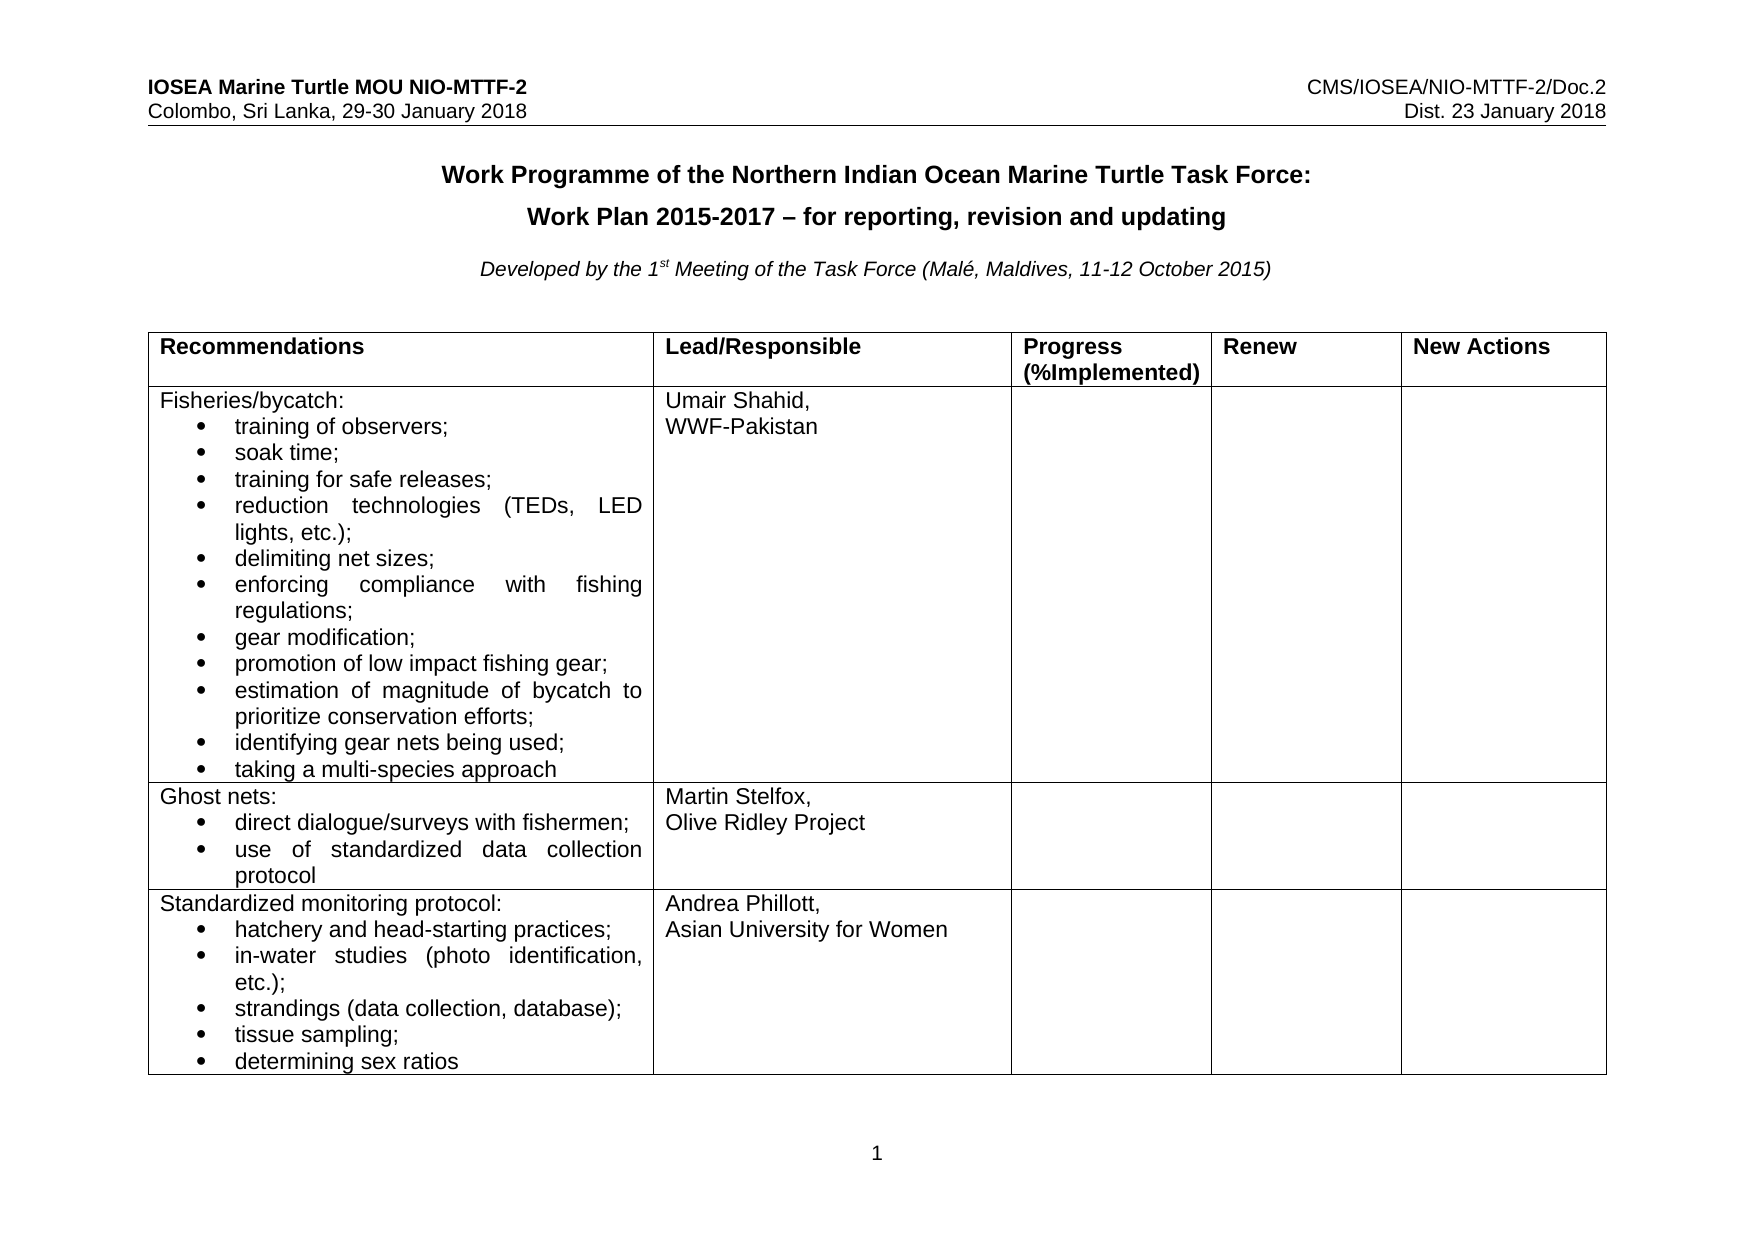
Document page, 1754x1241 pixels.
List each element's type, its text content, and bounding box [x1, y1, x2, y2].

table_cell Andrea Phillott, Asian University for Women [654, 890, 1011, 1074]
table_cell [1402, 890, 1606, 1074]
table_cell Martin Stelfox, Olive Ridley Project [654, 783, 1011, 888]
table_cell [1212, 890, 1401, 1074]
table_header Renew [1212, 333, 1401, 386]
table_cell [1402, 387, 1606, 782]
table_cell [1402, 783, 1606, 888]
table_cell [1012, 387, 1211, 782]
table_cell Fisheries/bycatch: training of observers; soak time; training for safe releases; reduction technologies (TEDs, LED lights, etc.); delimiting net sizes; enforcing compliance with fishing regulations; gear modification; promotion of low impact fishing gear; estimation of magnitude of bycatch to prioritize conservation efforts; identifying gear nets being used; taking a multi-species approach [149, 387, 653, 782]
table_cell [1212, 387, 1401, 782]
text Work Plan 2015-2017 – for reporting, revision and updating [148, 201, 1606, 230]
table_cell [1012, 890, 1211, 1074]
table_cell [1012, 783, 1211, 888]
table_header Progress (%Implemented) [1012, 333, 1211, 386]
table_cell Standardized monitoring protocol: hatchery and head-starting practices; in-water studies (photo identification, etc.); strandings (data collection, database); tissue sampling; determining sex ratios [149, 890, 653, 1074]
title Work Programme of the Northern Indian Ocean Marine Turtle Task Force: [148, 160, 1606, 189]
text Developed by the 1st Meeting of the Task Force (Malé, Maldives, 11-12 October 2015) [148, 257, 1606, 281]
table_header Recommendations [149, 333, 653, 386]
table_header Lead/Responsible [654, 333, 1011, 386]
table_cell Umair Shahid, WWF-Pakistan [654, 387, 1011, 782]
table_cell [1212, 783, 1401, 888]
table_cell Ghost nets: direct dialogue/surveys with fishermen; use of standardized data collection protocol [149, 783, 653, 888]
table_header New Actions [1402, 333, 1606, 386]
